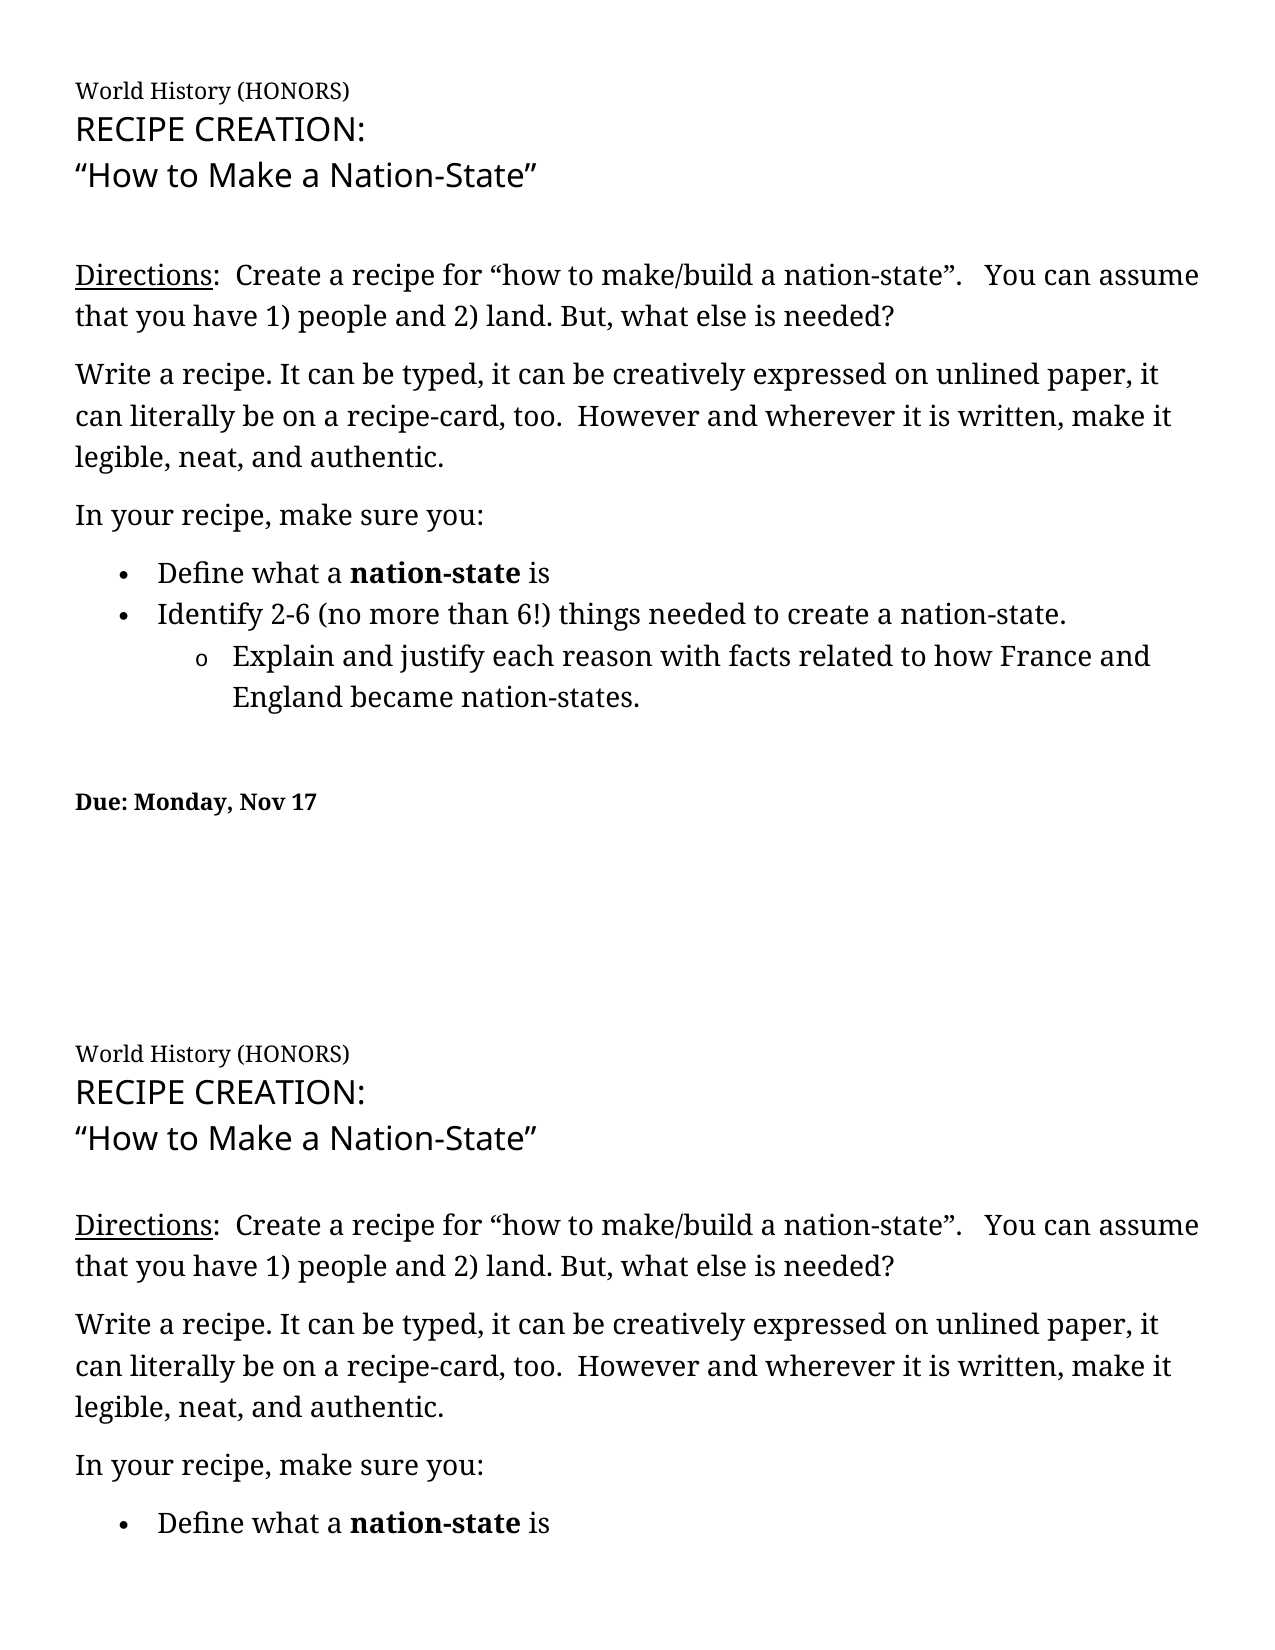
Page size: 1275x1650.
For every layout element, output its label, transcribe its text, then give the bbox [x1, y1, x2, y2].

list Explain and justify each reason with facts related to how France and England became nation-states. [194, 636, 1200, 716]
text RECIPE CREATION: [75, 106, 1200, 152]
text In your recipe, make sure you: [75, 495, 1200, 533]
list Identify 2-6 (no more than 6!) things needed to create a nation-state. [119, 594, 1200, 633]
list Define what a nation-state is [119, 553, 1200, 592]
text Due: Monday, Nov 17 [75, 786, 1200, 817]
text “How to Make a Nation-State” [75, 1114, 1200, 1160]
text World History (HONORS) [75, 1038, 1200, 1069]
list Define what a nation-state is [119, 1503, 1200, 1542]
text Directions: Create a recipe for “how to make/build a nation-state”. You can assume that you have 1) people and 2) land. But, what else is needed? [75, 1205, 1200, 1285]
text Write a recipe. It can be typed, it can be creatively expressed on unlined paper, it can literally be on a recipe-card, too. However and wherever it is written, make it legible, neat, and authentic. [75, 1305, 1200, 1426]
text RECIPE CREATION: [75, 1069, 1200, 1114]
text In your recipe, make sure you: [75, 1445, 1200, 1484]
text World History (HONORS) [75, 75, 1200, 106]
text Write a recipe. It can be typed, it can be creatively expressed on unlined paper, it can literally be on a recipe-card, too. However and wherever it is written, make it legible, neat, and authentic. [75, 354, 1200, 476]
text “How to Make a Nation-State” [75, 152, 1200, 197]
text Directions: Create a recipe for “how to make/build a nation-state”. You can assume that you have 1) people and 2) land. But, what else is needed? [75, 255, 1200, 335]
